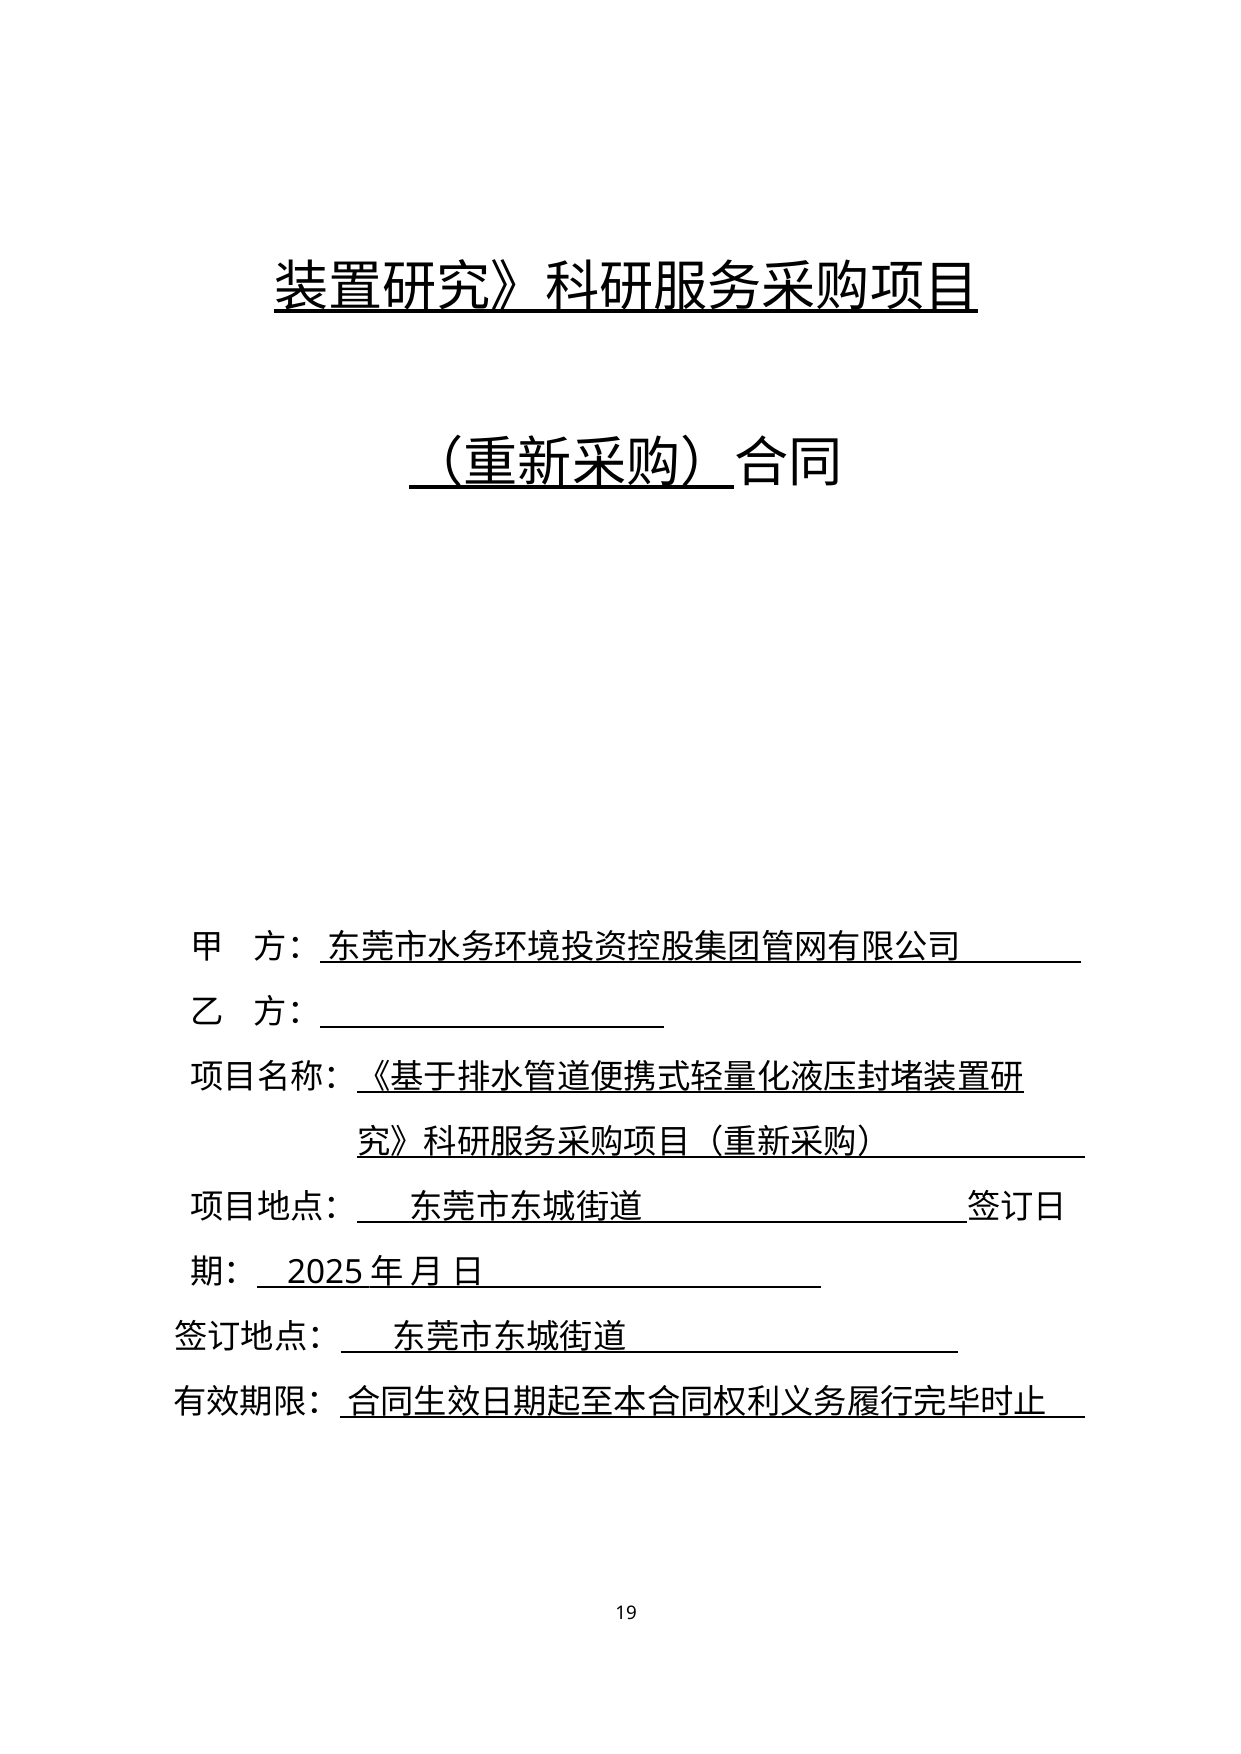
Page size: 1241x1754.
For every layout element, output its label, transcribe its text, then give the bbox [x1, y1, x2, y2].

text 乙 方： [190, 976, 1087, 1041]
text 甲 方： 东莞市水务环境投资控股集团管网有限公司 [190, 911, 1087, 976]
text 项目名称：《基于排水管道便携式轻量化液压封堵装置研究》科研服务采购项目（重新采购） [190, 1041, 1087, 1171]
text （重新采购）合同 [165, 409, 1087, 506]
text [165, 233, 1087, 330]
text 项目地点： 东莞市东城街道 签订日期： 2025年 月 日 [190, 1171, 1087, 1301]
text 签订地点： 东莞市东城街道 [165, 1301, 1087, 1366]
text 有效期限： 合同生效日期起至本合同权利义务履行完毕时止 [165, 1366, 1087, 1431]
